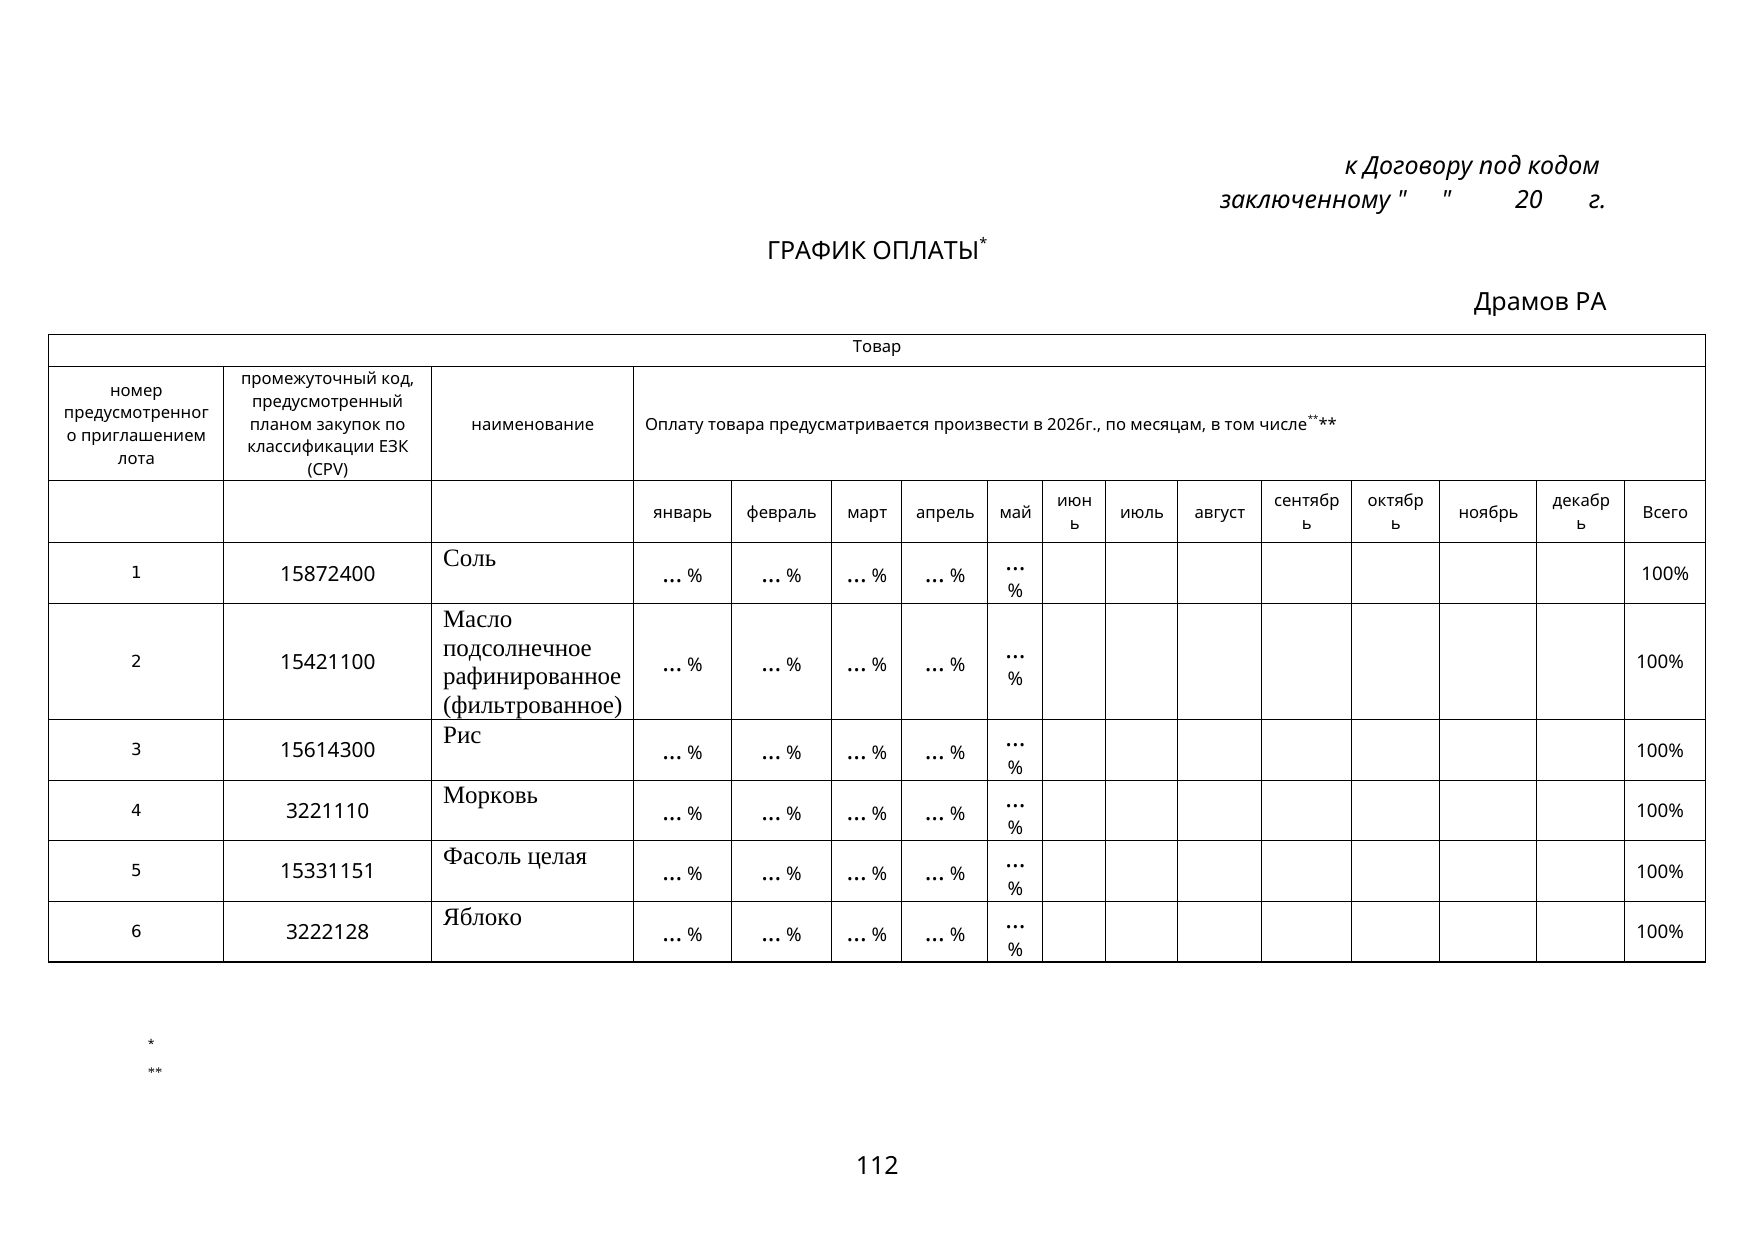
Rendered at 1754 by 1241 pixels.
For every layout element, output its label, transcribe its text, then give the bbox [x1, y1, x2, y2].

table_cell [1440, 902, 1536, 961]
table_cell [1106, 543, 1177, 603]
table_cell ... % [832, 720, 901, 779]
table_cell [1537, 543, 1624, 603]
table_cell май [988, 481, 1042, 542]
table_cell Морковь [432, 781, 633, 840]
table_cell 2 [49, 604, 223, 719]
table_cell [1043, 720, 1105, 779]
table_cell ... % [988, 543, 1042, 603]
table_cell Рис [432, 720, 633, 779]
text к Договору под кодом заключенному " " 20 г. [148, 148, 1606, 216]
table_cell [1106, 720, 1177, 779]
table_header Товар [49, 335, 1705, 366]
table_cell июль [1106, 481, 1177, 542]
table_cell ... % [634, 902, 731, 961]
table_cell [1440, 781, 1536, 840]
table_cell ... % [902, 902, 987, 961]
table_cell июнь [1043, 481, 1105, 542]
table_cell ... % [988, 902, 1042, 961]
table_cell 3 [49, 720, 223, 779]
table_cell 100% [1625, 781, 1705, 840]
table_cell [1537, 841, 1624, 901]
table_cell ... % [832, 543, 901, 603]
table_cell Оплату товара предусматривается произвести в 2026г., по месяцам, в том числе** [634, 367, 1705, 480]
table_cell ... % [732, 781, 831, 840]
table_cell [1537, 902, 1624, 961]
table_cell [1178, 720, 1261, 779]
table_cell ... % [832, 781, 901, 840]
table_cell 3221110 [224, 781, 431, 840]
table_cell февраль [732, 481, 831, 542]
table_cell апрель [902, 481, 987, 542]
table_cell [1043, 543, 1105, 603]
table_cell [1352, 902, 1439, 961]
table_cell [432, 481, 633, 542]
table_cell декабрь [1537, 481, 1624, 542]
table_cell [1262, 841, 1351, 901]
table_cell [1043, 781, 1105, 840]
table_cell [1178, 841, 1261, 901]
table_cell 6 [49, 902, 223, 961]
table_cell октябрь [1352, 481, 1439, 542]
table_cell ... % [732, 841, 831, 901]
table_cell [224, 481, 431, 542]
table_cell [1106, 781, 1177, 840]
table_cell [1106, 604, 1177, 719]
table_cell ... % [988, 781, 1042, 840]
table_cell номер предусмотренного приглашением лота [49, 367, 223, 480]
table_cell ... % [988, 604, 1042, 719]
table_cell [1043, 841, 1105, 901]
table_cell [1262, 720, 1351, 779]
table_cell 100% [1625, 841, 1705, 901]
table_cell [1352, 604, 1439, 719]
table_cell [1262, 604, 1351, 719]
table_cell [1440, 841, 1536, 901]
table_cell 15614300 [224, 720, 431, 779]
table_cell [1106, 841, 1177, 901]
table_cell ... % [634, 604, 731, 719]
table_cell [1537, 781, 1624, 840]
table_cell [1178, 604, 1261, 719]
table_cell ... % [732, 902, 831, 961]
table_cell ... % [832, 902, 901, 961]
table_cell ... % [634, 543, 731, 603]
table_cell [1537, 604, 1624, 719]
table_cell 4 [49, 781, 223, 840]
table_cell [1106, 902, 1177, 961]
table_cell ... % [902, 604, 987, 719]
table_cell [1043, 604, 1105, 719]
table_cell [1440, 720, 1536, 779]
table_cell январь [634, 481, 731, 542]
table_cell [1178, 543, 1261, 603]
table_cell 5 [49, 841, 223, 901]
table_cell ... % [832, 604, 901, 719]
table_cell 15421100 [224, 604, 431, 719]
table_cell ... % [634, 841, 731, 901]
table_cell 15331151 [224, 841, 431, 901]
table_cell промежуточный код, предусмотренный планом закупок по классификации ЕЗК (CPV) [224, 367, 431, 480]
table_cell [1178, 781, 1261, 840]
table_cell [1440, 604, 1536, 719]
table_cell ... % [634, 781, 731, 840]
table_cell сентябрь [1262, 481, 1351, 542]
table_cell 100% [1625, 543, 1705, 603]
table_cell 3222128 [224, 902, 431, 961]
text ГРАФИК ОПЛАТЫ* [148, 232, 1606, 267]
table_cell ... % [732, 543, 831, 603]
table_cell Соль [432, 543, 633, 603]
table_cell ... % [732, 604, 831, 719]
table_cell [1352, 720, 1439, 779]
table_cell ноябрь [1440, 481, 1536, 542]
table_cell [1262, 781, 1351, 840]
table_cell ... % [902, 720, 987, 779]
table_cell август [1178, 481, 1261, 542]
table_cell [1178, 902, 1261, 961]
table_cell 15872400 [224, 543, 431, 603]
table_cell ... % [988, 841, 1042, 901]
table_cell Яблоко [432, 902, 633, 961]
table_cell ... % [832, 841, 901, 901]
table_cell ... % [902, 841, 987, 901]
table_cell [1352, 841, 1439, 901]
table_cell [1537, 720, 1624, 779]
table_cell 100% [1625, 902, 1705, 961]
table_cell 100% [1625, 720, 1705, 779]
table_cell [1262, 902, 1351, 961]
table_cell ... % [902, 543, 987, 603]
table_cell ... % [634, 720, 731, 779]
text Драмов РА [148, 283, 1606, 317]
table_cell [49, 481, 223, 542]
table_cell [1440, 543, 1536, 603]
table_cell 100% [1625, 604, 1705, 719]
table_cell Масло подсолнечное рафинированное (фильтрованное) [432, 604, 633, 719]
table_cell ... % [988, 720, 1042, 779]
table_cell [1352, 543, 1439, 603]
table_cell 1 [49, 543, 223, 603]
table_cell [1352, 781, 1439, 840]
table_cell наименование [432, 367, 633, 480]
table_cell Фасоль целая [432, 841, 633, 901]
table_cell ... % [732, 720, 831, 779]
table_cell март [832, 481, 901, 542]
table_cell Всего [1625, 481, 1705, 542]
table_cell [1262, 543, 1351, 603]
table_cell [1043, 902, 1105, 961]
table_cell ... % [902, 781, 987, 840]
